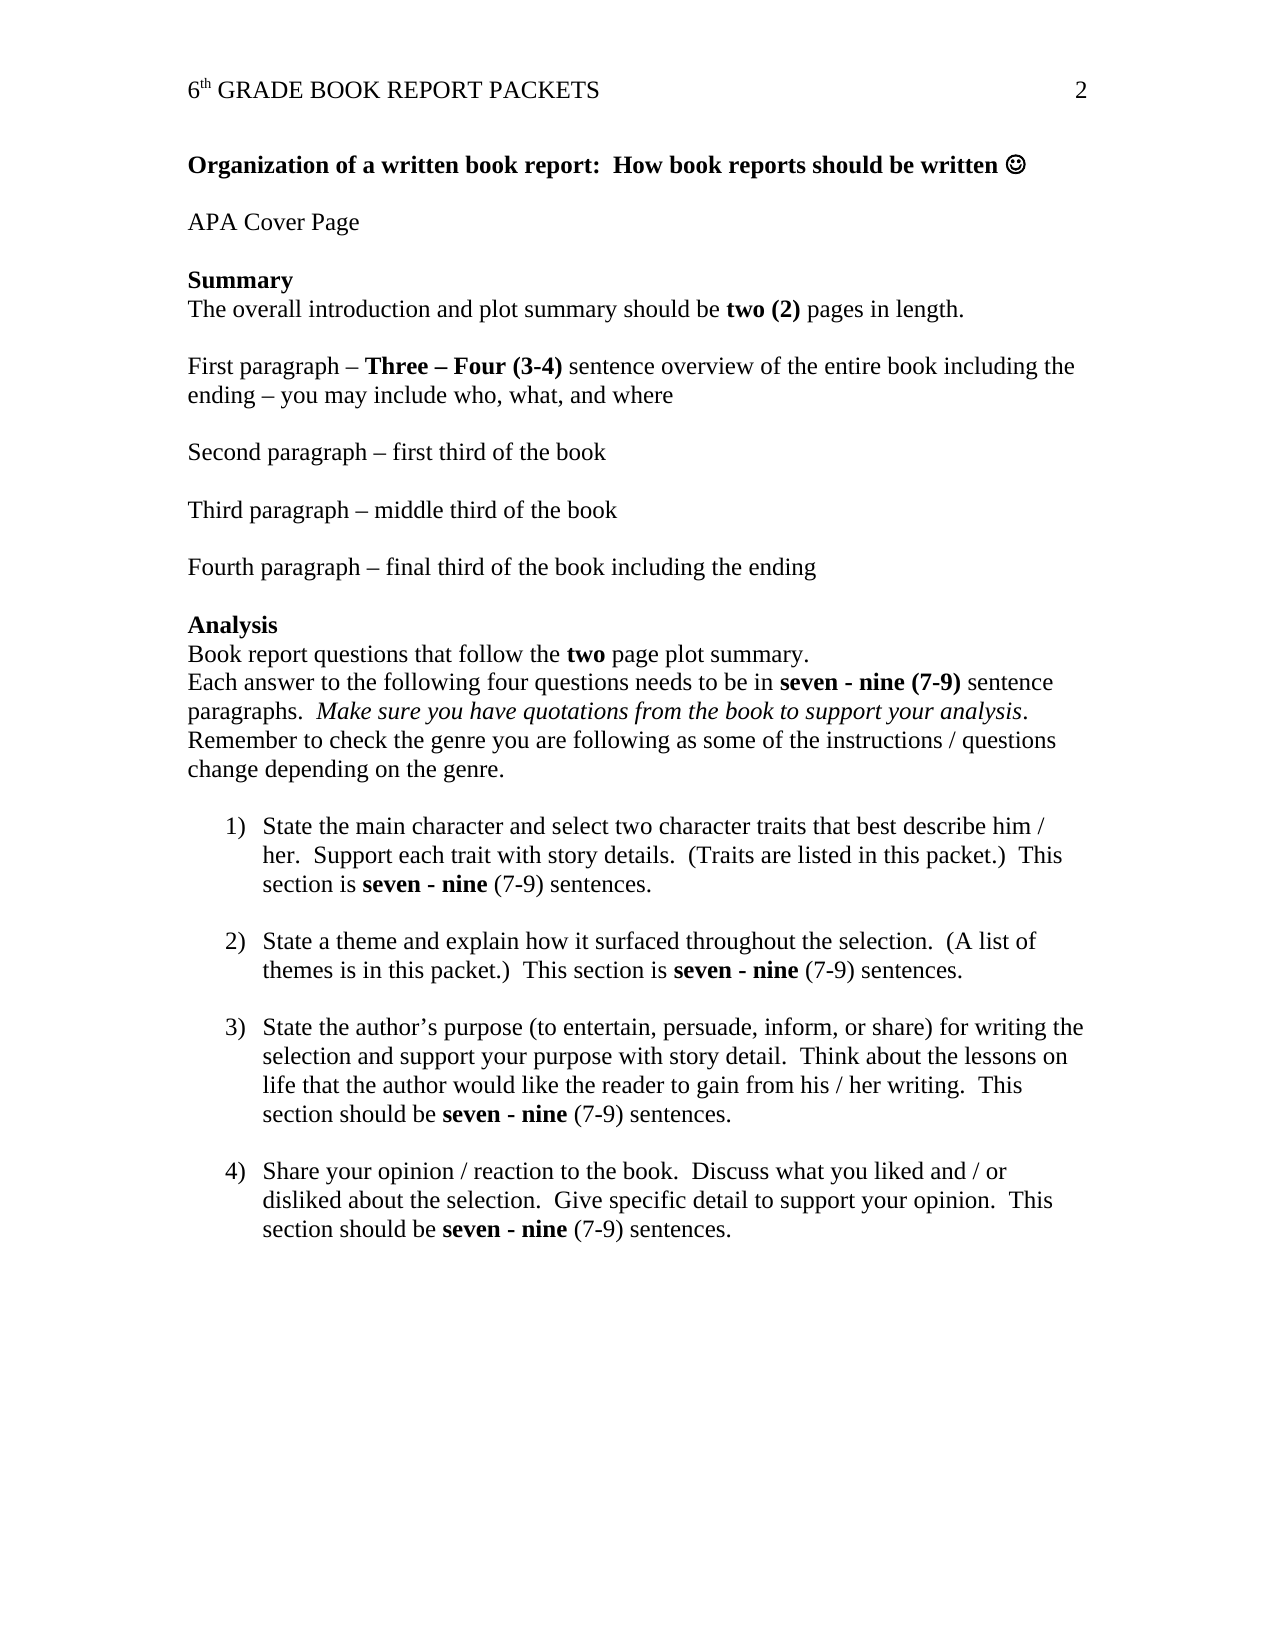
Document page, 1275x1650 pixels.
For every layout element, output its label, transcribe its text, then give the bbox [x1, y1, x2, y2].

list State the author’s purpose (to entertain, persuade, inform, or share) for writing the selection and support your purpose with story detail. Think about the lessons on life that the author would like the reader to gain from his / her writing. This section should be seven - nine (7-9) sentences. [225, 1012, 1087, 1127]
text Third paragraph – middle third of the book [187, 495, 1087, 524]
text Organization of a written book report: How book reports should be written [187, 150, 1087, 179]
text Each answer to the following four questions needs to be in seven - nine (7-9) sentence paragraphs. Make sure you have quotations from the book to support your analysis. Remember to check the genre you are following as some of the instructions / questions change depending on the genre. [187, 667, 1087, 782]
text Fourth paragraph – final third of the book including the ending [187, 552, 1087, 581]
text Second paragraph – first third of the book [187, 437, 1087, 466]
list State a theme and explain how it surfaced throughout the selection. (A list of themes is in this packet.) This section is seven - nine (7-9) sentences. [225, 926, 1087, 984]
list State the main character and select two character traits that best describe him / her. Support each trait with story details. (Traits are listed in this packet.) This section is seven - nine (7-9) sentences. [225, 811, 1087, 897]
text APA Cover Page [187, 207, 1087, 236]
text The overall introduction and plot summary should be two (2) pages in length. [187, 294, 1087, 322]
text Summary [187, 265, 1087, 294]
text Book report questions that follow the two page plot summary. [187, 639, 1087, 667]
list Share your opinion / reaction to the book. Discuss what you liked and / or disliked about the selection. Give specific detail to support your opinion. This section should be seven - nine (7-9) sentences. [225, 1156, 1087, 1242]
text Analysis [187, 610, 1087, 639]
text First paragraph – Three – Four (3-4) sentence overview of the entire book including the ending – you may include who, what, and where [187, 351, 1087, 409]
